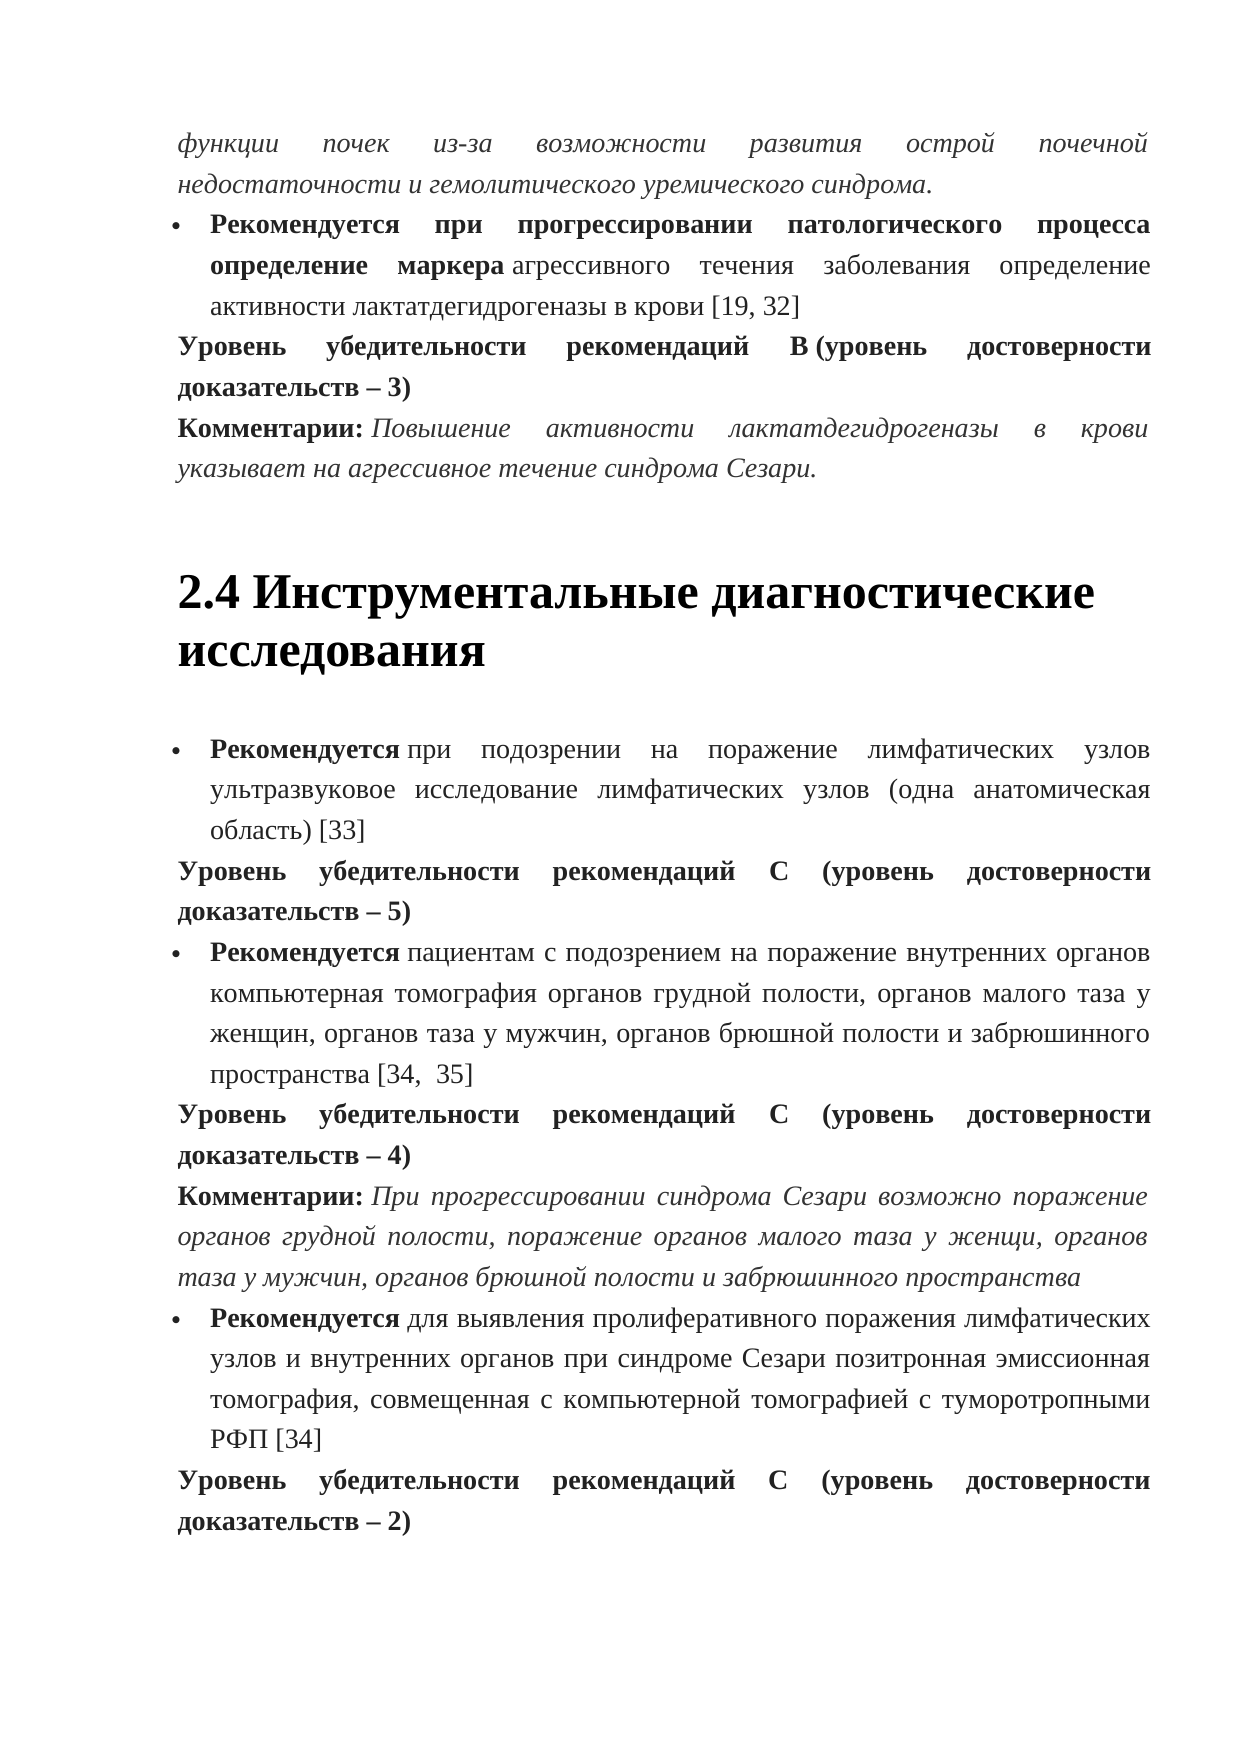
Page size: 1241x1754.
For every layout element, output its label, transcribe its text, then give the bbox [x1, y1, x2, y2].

text Уровень убедительности рекомендаций В (уровень достоверности доказательств – 3) [177, 321, 1152, 402]
list Рекомендуется для выявления пролиферативного поражения лимфатических узлов и внутренних органов при синдроме Сезари позитронная эмиссионная томография, совмещенная с компьютерной томографией с туморотропными РФП [34] [172, 1292, 1152, 1455]
text Уровень убедительности рекомендаций С (уровень достоверности доказательств – 4) [177, 1089, 1152, 1171]
list Рекомендуется при подозрении на поражение лимфатических узлов ультразвуковое исследование лимфатических узлов (одна анатомическая область) [33] [172, 724, 1152, 846]
text Уровень убедительности рекомендаций С (уровень достоверности доказательств – 5) [177, 846, 1152, 927]
text 2.4 Инструментальные диагностические исследования [177, 562, 1152, 677]
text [177, 118, 1152, 199]
text Комментарии: При прогрессировании синдрома Сезари возможно поражение органов грудной полости, поражение органов малого таза у женщи, органов таза у мужчин, органов брюшной полости и забрюшинного пространства [177, 1171, 1152, 1292]
text Уровень убедительности рекомендаций С (уровень достоверности доказательств – 2) [177, 1455, 1152, 1536]
list Рекомендуется при прогрессировании патологического процесса определение маркера агрессивного течения заболевания определение активности лактатдегидрогеназы в крови [19, 32] [172, 199, 1152, 321]
text Комментарии: Повышение активности лактатдегидрогеназы в крови указывает на агрессивное течение синдрома Сезари. [177, 402, 1152, 484]
list Рекомендуется пациентам с подозрением на поражение внутренних органов компьютерная томография органов грудной полости, органов малого таза у женщин, органов таза у мужчин, органов брюшной полости и забрюшинного пространства [34, 35] [172, 927, 1152, 1089]
